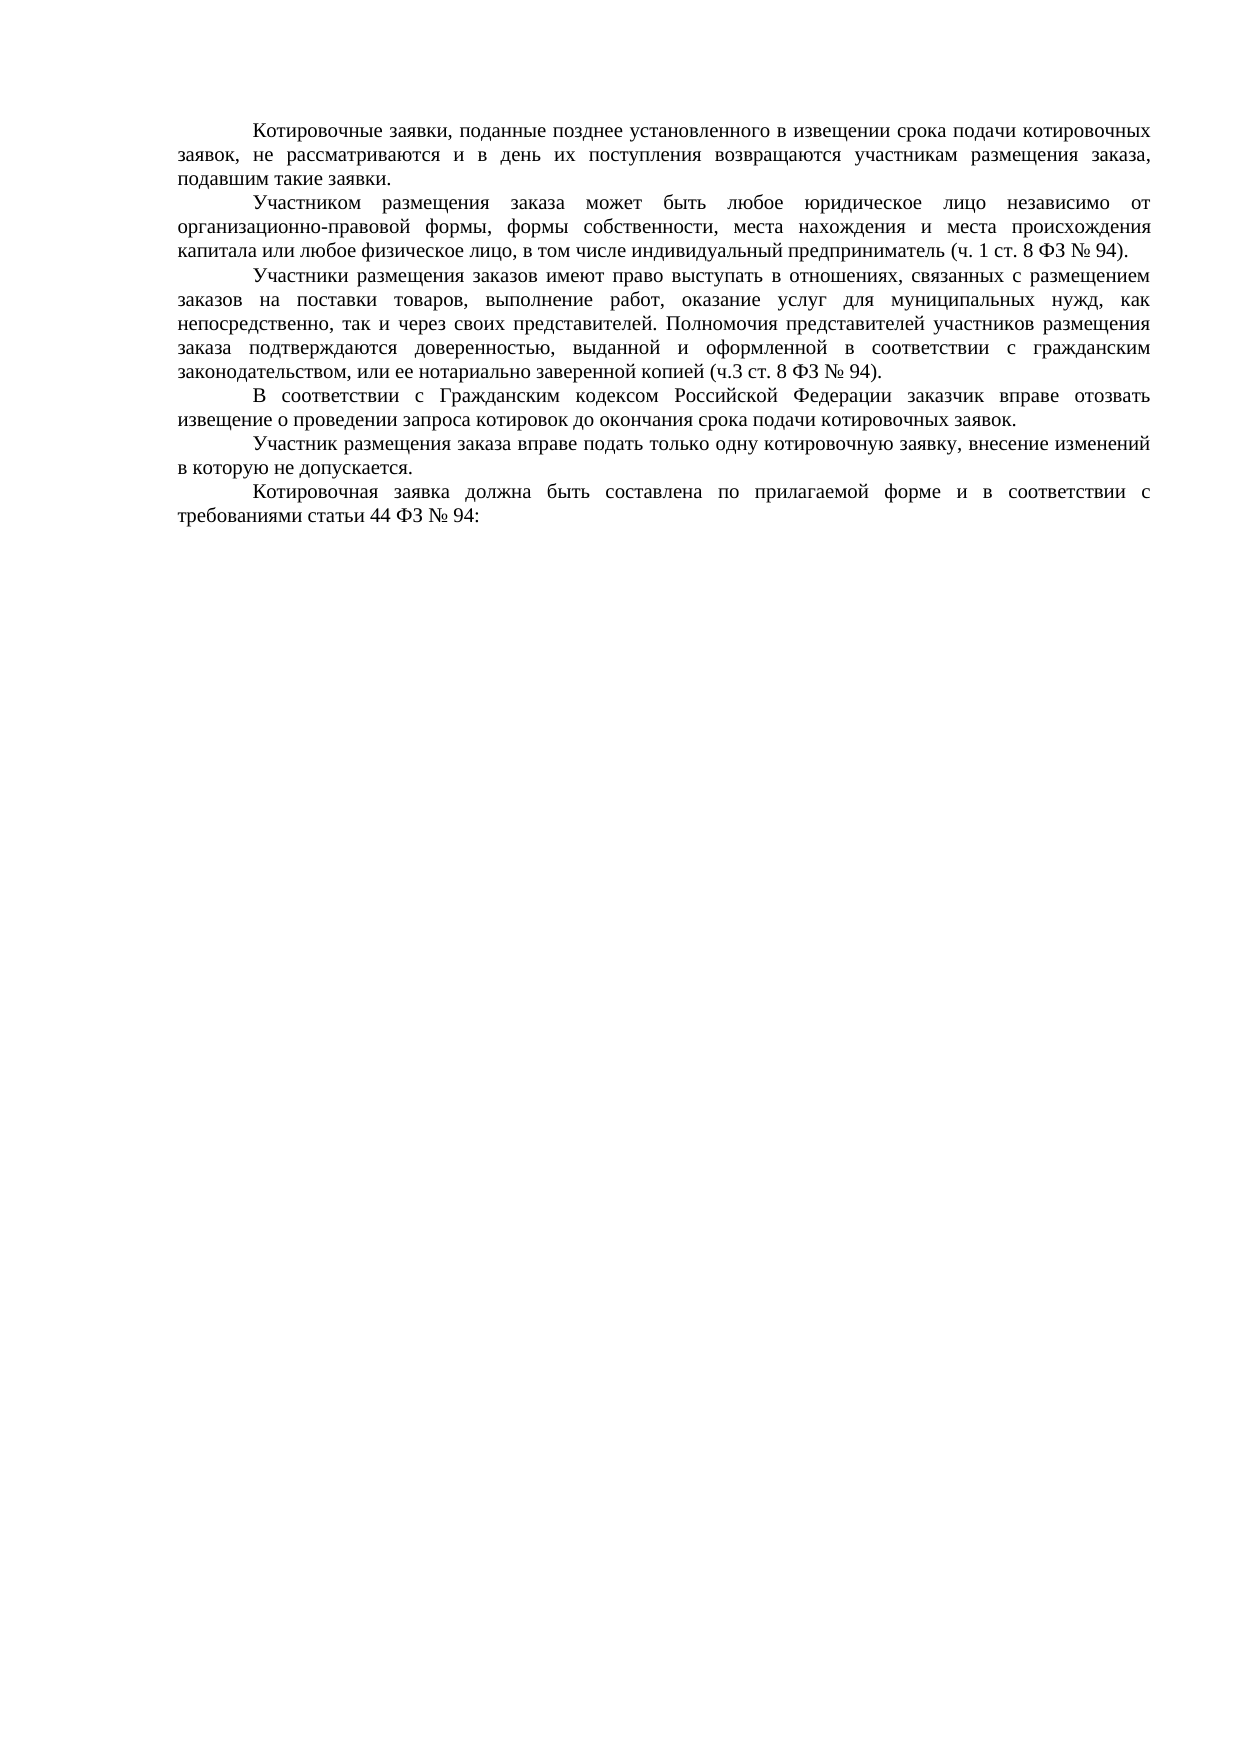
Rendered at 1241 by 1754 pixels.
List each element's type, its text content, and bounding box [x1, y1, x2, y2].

title В соответствии с Гражданским кодексом Российской Федерации заказчик вправе отозвать извещение о проведении запроса котировок до окончания срока подачи котировочных заявок. [177, 383, 1152, 431]
text Участники размещения заказов имеют право выступать в отношениях, связанных с размещением заказов на поставки товаров, выполнение работ, оказание услуг для муниципальных нужд, как непосредственно, так и через своих представителей. Полномочия представителей участников размещения заказа подтверждаются доверенностью, выданной и оформленной в соответствии с гражданским законодательством, или ее нотариально заверенной копией (ч.3 ст. 8 ФЗ № 94). [177, 262, 1152, 383]
title Котировочные заявки, поданные позднее установленного в извещении срока подачи котировочных заявок, не рассматриваются и в день их поступления возвращаются участникам размещения заказа, подавшим такие заявки. [177, 118, 1152, 190]
title Котировочная заявка должна быть составлена по прилагаемой форме и в соответствии с требованиями статьи 44 ФЗ № 94: [177, 479, 1152, 527]
title Участник размещения заказа вправе подать только одну котировочную заявку, внесение изменений в которую не допускается. [177, 431, 1152, 479]
text Участником размещения заказа может быть любое юридическое лицо независимо от организационно-правовой формы, формы собственности, места нахождения и места происхождения капитала или любое физическое лицо, в том числе индивидуальный предприниматель (ч. 1 ст. 8 ФЗ № 94). [177, 190, 1152, 262]
